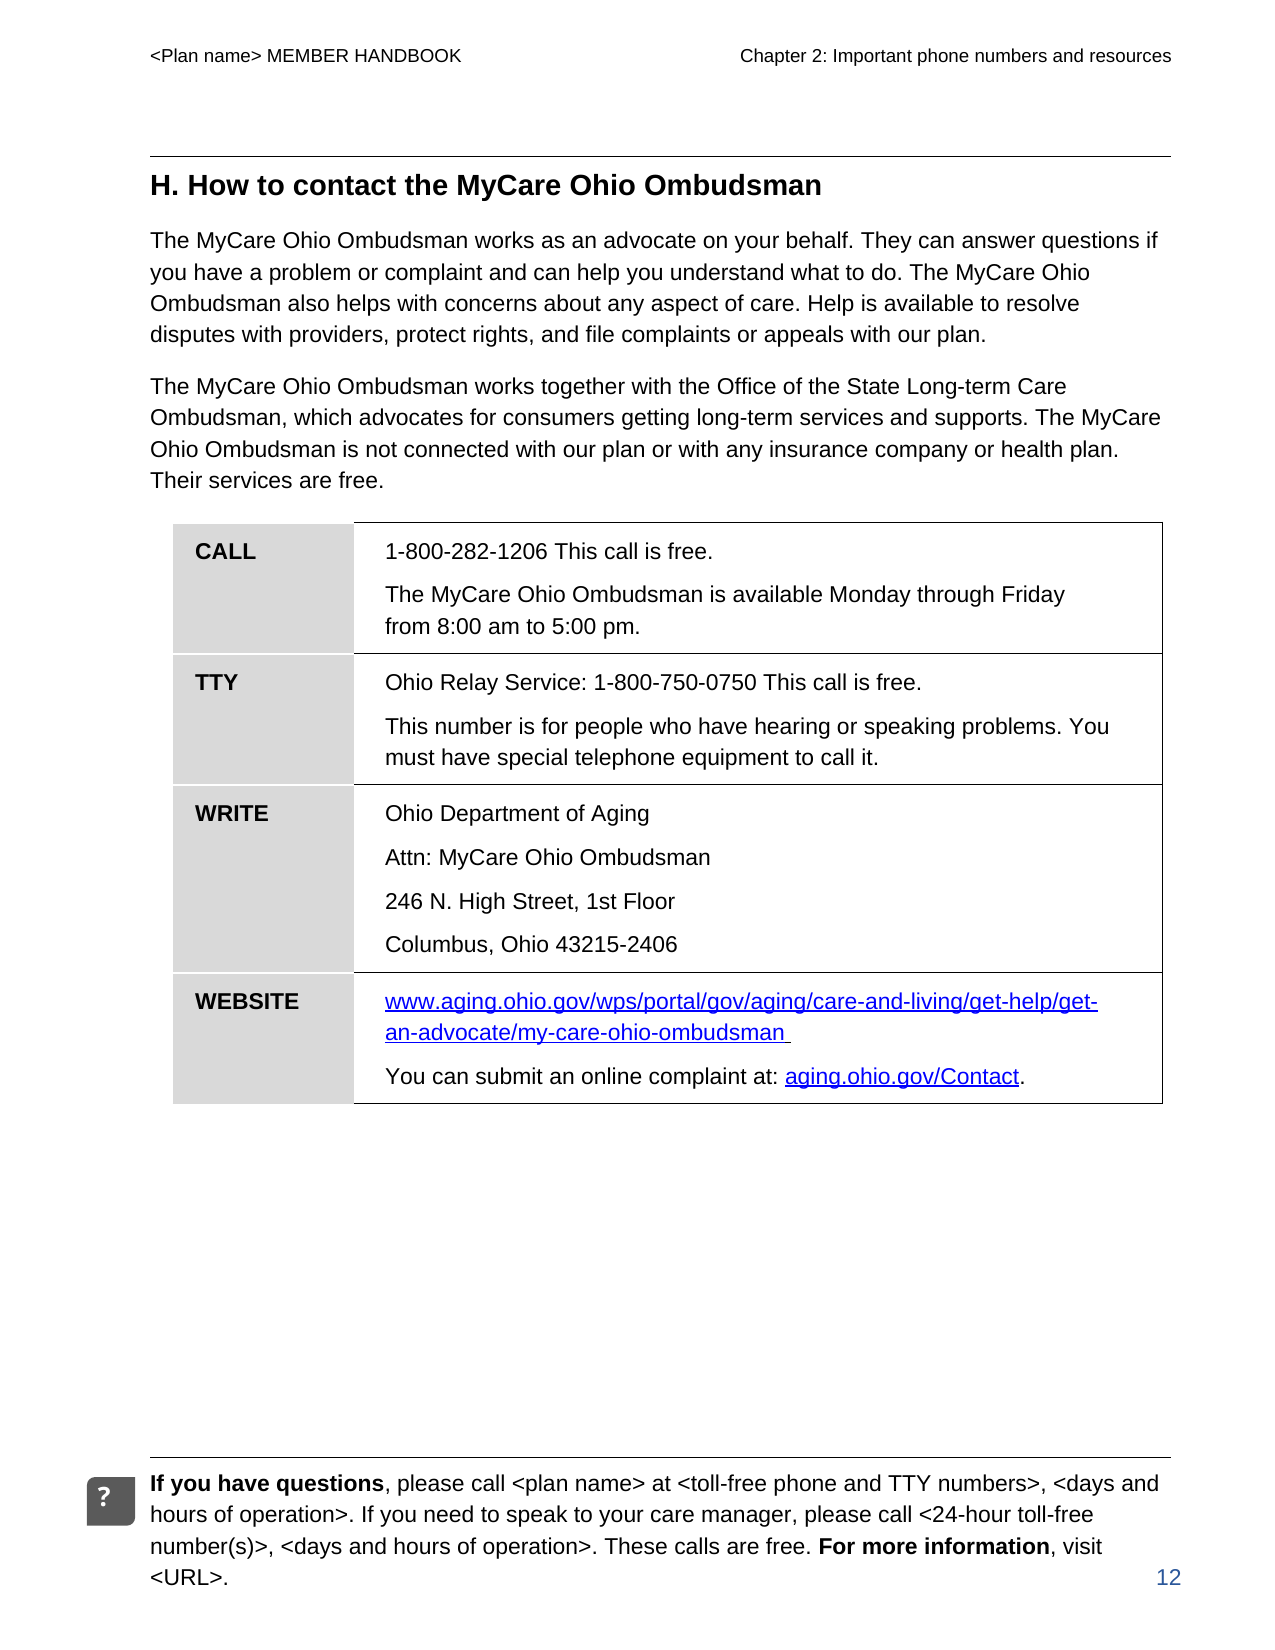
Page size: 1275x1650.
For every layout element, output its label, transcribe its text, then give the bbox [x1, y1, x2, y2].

table_cell Ohio Department of Aging Attn: MyCare Ohio Ombudsman 246 N. High Street, 1st Floor Columbus, Ohio 43215-2406 [354, 785, 1162, 972]
text The MyCare Ohio Ombudsman works as an advocate on your behalf. They can answer questions if you have a problem or complaint and can help you understand what to do. The MyCare Ohio Ombudsman also helps with concerns about any aspect of care. Help is available to resolve disputes with providers, protect rights, and file complaints or appeals with our plan. [150, 224, 1171, 349]
subtitle How to contact the MyCare Ohio Ombudsman [150, 157, 1171, 203]
table_cell 1-800-282-1206 This call is free. The MyCare Ohio Ombudsman is available Monday through Friday from 8:00 am to 5:00 pm. [354, 523, 1162, 653]
table_cell WRITE [173, 786, 354, 972]
table_cell WEBSITE [173, 974, 354, 1103]
table_cell CALL [173, 524, 354, 653]
table_cell www.aging.ohio.gov/wps/portal/gov/aging/care-and-living/get-help/get-an-advocate/my-care-ohio-ombudsman You can submit an online complaint at: aging.ohio.gov/Contact. [354, 973, 1162, 1103]
table_cell Ohio Relay Service: 1-800-750-0750 This call is free. This number is for people who have hearing or speaking problems. You must have special telephone equipment to call it. [354, 654, 1162, 784]
text The MyCare Ohio Ombudsman works together with the Office of the State Long-term Care Ombudsman, which advocates for consumers getting long-term services and supports. The MyCare Ohio Ombudsman is not connected with our plan or with any insurance company or health plan. Their services are free. [150, 369, 1171, 494]
table_cell TTY [173, 655, 354, 784]
table_header [354, 515, 1162, 522]
